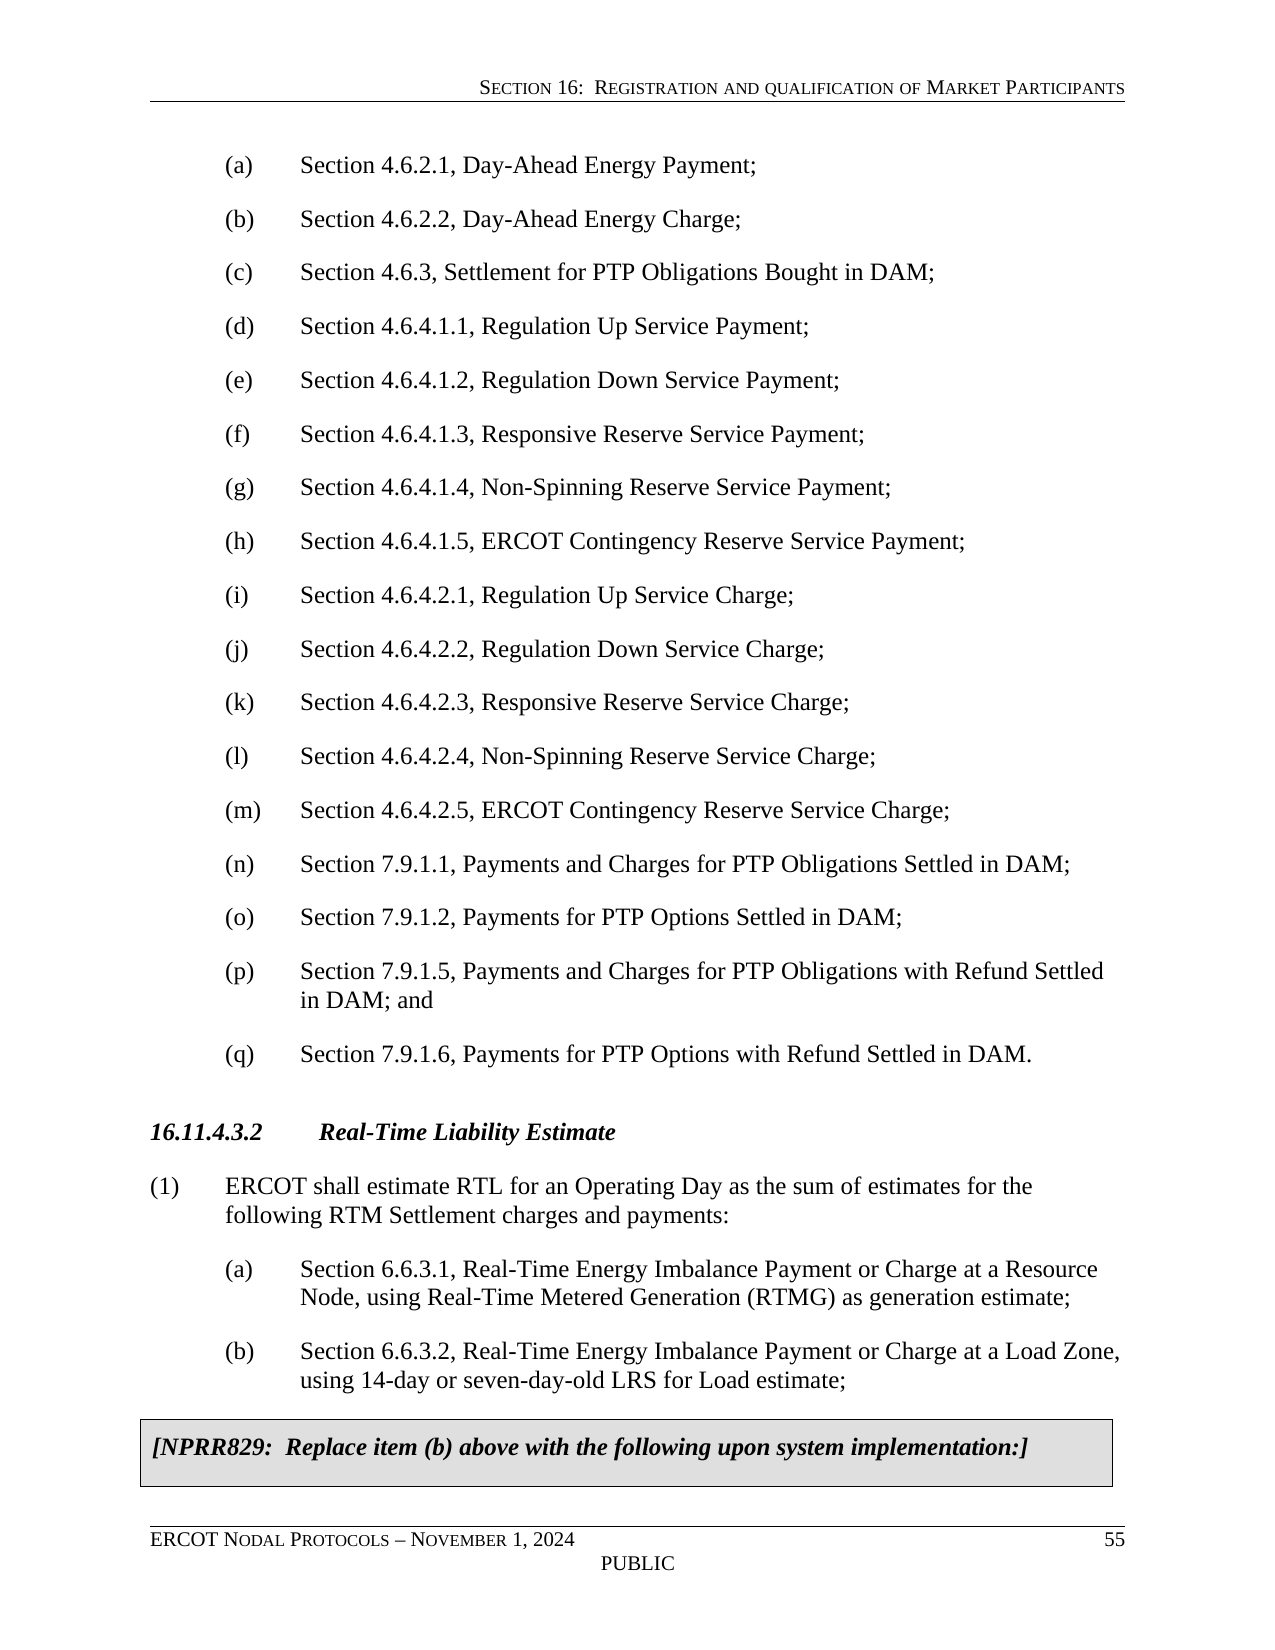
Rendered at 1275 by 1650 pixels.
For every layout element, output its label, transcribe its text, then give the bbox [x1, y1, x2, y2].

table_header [141, 1420, 1112, 1486]
text (m) Section 4.6.4.2.5, ERCOT Contingency Reserve Service Charge; [225, 795, 1125, 824]
text 16.11.4.3.2 Real-Time Liability Estimate [150, 1117, 1125, 1146]
text (q) Section 7.9.1.6, Payments for PTP Options with Refund Settled in DAM. [225, 1039, 1125, 1067]
text (i) Section 4.6.4.2.1, Regulation Up Service Charge; [225, 580, 1125, 609]
text (b) Section 6.6.3.2, Real-Time Energy Imbalance Payment or Charge at a Load Zone, using 14-day or seven-day-old LRS for Load estimate; [225, 1336, 1125, 1394]
text (a) Section 4.6.2.1, Day-Ahead Energy Payment; [225, 150, 1125, 179]
text (l) Section 4.6.4.2.4, Non-Spinning Reserve Service Charge; [225, 741, 1125, 770]
text (n) Section 7.9.1.1, Payments and Charges for PTP Obligations Settled in DAM; [225, 849, 1125, 877]
text (d) Section 4.6.4.1.1, Regulation Up Service Payment; [225, 311, 1125, 340]
text (b) Section 4.6.2.2, Day-Ahead Energy Charge; [225, 204, 1125, 232]
text (1) ERCOT shall estimate RTL for an Operating Day as the sum of estimates for the following RTM Settlement charges and payments: [150, 1171, 1125, 1229]
text (o) Section 7.9.1.2, Payments for PTP Options Settled in DAM; [225, 902, 1125, 931]
text (g) Section 4.6.4.1.4, Non-Spinning Reserve Service Payment; [225, 472, 1125, 501]
text (c) Section 4.6.3, Settlement for PTP Obligations Bought in DAM; [225, 257, 1125, 286]
text (a) Section 6.6.3.1, Real-Time Energy Imbalance Payment or Charge at a Resource Node, using Real-Time Metered Generation (RTMG) as generation estimate; [225, 1254, 1125, 1311]
text (j) Section 4.6.4.2.2, Regulation Down Service Charge; [225, 634, 1125, 662]
text (k) Section 4.6.4.2.3, Responsive Reserve Service Charge; [225, 687, 1125, 716]
text (p) Section 7.9.1.5, Payments and Charges for PTP Obligations with Refund Settled in DAM; and [225, 956, 1125, 1014]
text (f) Section 4.6.4.1.3, Responsive Reserve Service Payment; [225, 419, 1125, 447]
text (e) Section 4.6.4.1.2, Regulation Down Service Payment; [225, 365, 1125, 394]
text (h) Section 4.6.4.1.5, ERCOT Contingency Reserve Service Payment; [225, 526, 1125, 555]
